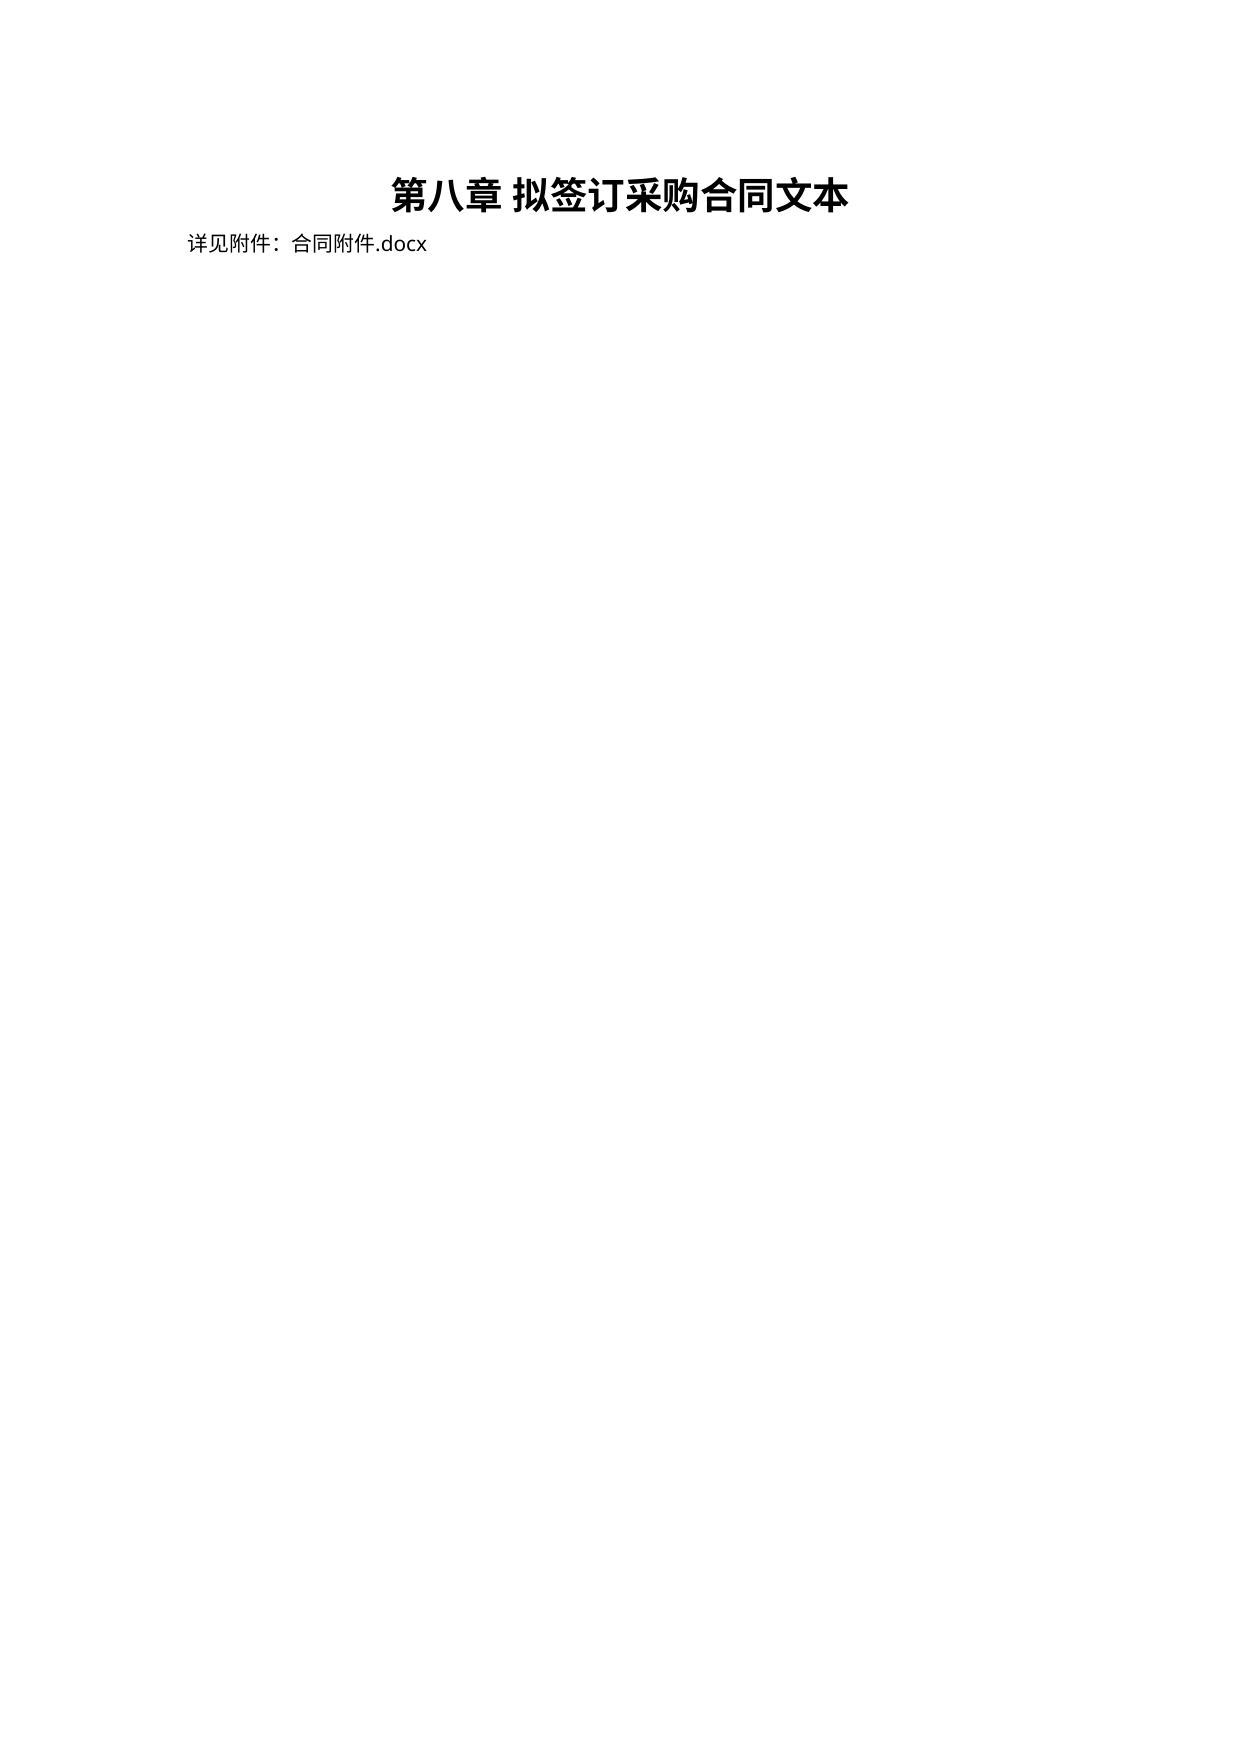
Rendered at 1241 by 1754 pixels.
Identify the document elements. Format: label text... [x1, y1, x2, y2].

text 详见附件：合同附件.docx [187, 227, 1053, 259]
text 第八章 拟签订采购合同文本 [187, 162, 1053, 227]
